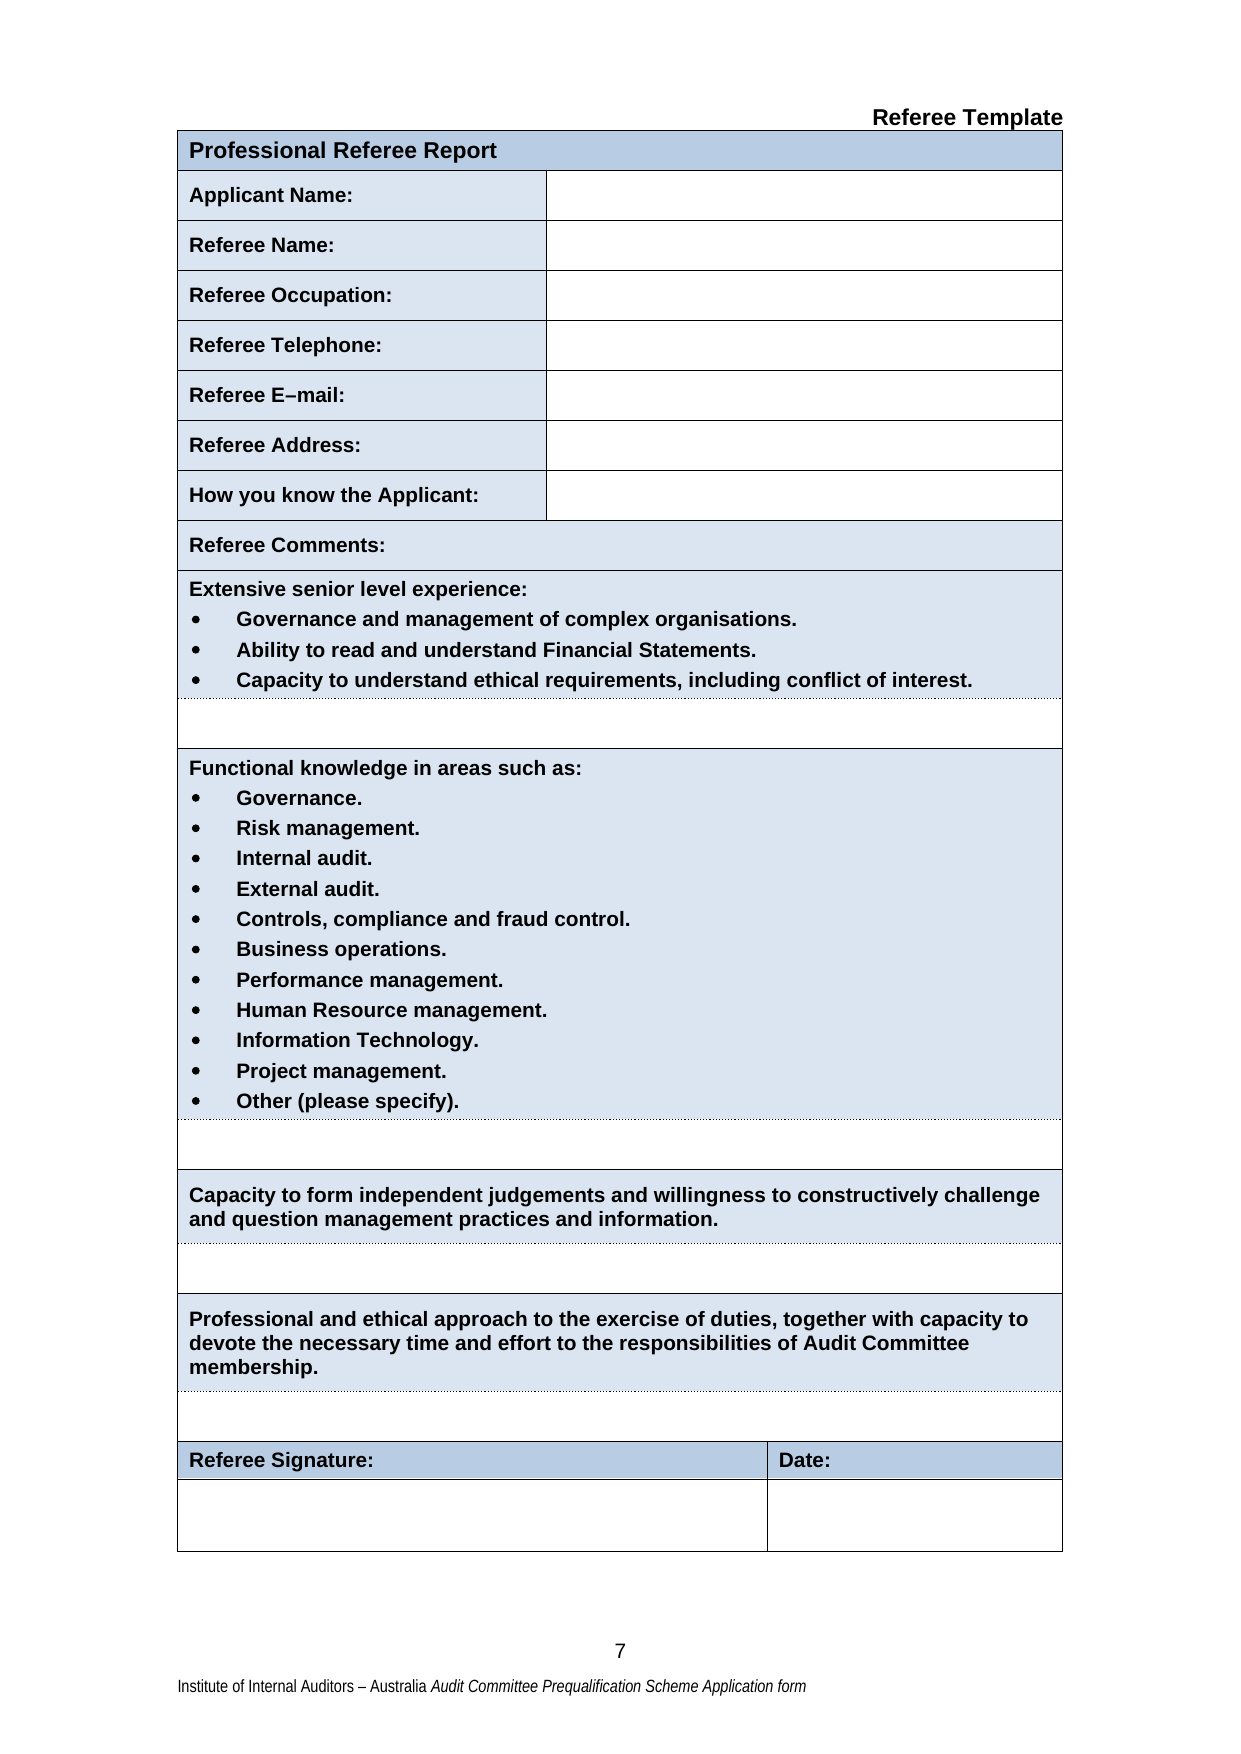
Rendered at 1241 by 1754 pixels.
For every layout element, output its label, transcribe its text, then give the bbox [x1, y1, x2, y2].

table_cell Capacity to form independent judgements and willingness to constructively challenge and question management practices and information. [178, 1170, 1062, 1243]
table_cell [547, 371, 1062, 420]
table_cell Extensive senior level experience: Governance and management of complex organisations. Ability to read and understand Financial Statements. Capacity to understand ethical requirements, including conflict of interest. [178, 571, 1062, 698]
table_cell Referee Signature: [178, 1442, 767, 1478]
table_cell [547, 471, 1062, 520]
table_cell [178, 1480, 767, 1551]
table_cell Referee Name: [178, 221, 546, 270]
table_cell Functional knowledge in areas such as: Governance. Risk management. Internal audit. External audit. Controls, compliance and fraud control. Business operations. Performance management. Human Resource management. Information Technology. Project management. Other (please specify). [178, 749, 1062, 1119]
table_cell Date: [768, 1442, 1062, 1478]
table_cell Professional and ethical approach to the exercise of duties, together with capacity to devote the necessary time and effort to the responsibilities of Audit Committee membership. [178, 1294, 1062, 1391]
table_cell Referee Occupation: [178, 271, 546, 320]
text Referee Template [177, 103, 1063, 130]
table_cell [547, 221, 1062, 270]
table_cell Referee Comments: [178, 521, 1062, 570]
table_cell How you know the Applicant: [178, 471, 546, 520]
table_cell [547, 271, 1062, 320]
table_cell Referee Telephone: [178, 321, 546, 370]
table_cell [547, 421, 1062, 470]
table_cell Referee E–mail: [178, 371, 546, 420]
table_cell Referee Address: [178, 421, 546, 470]
table_cell [547, 171, 1062, 220]
table_cell Applicant Name: [178, 171, 546, 220]
table_cell [178, 1391, 1062, 1441]
table_cell [178, 1243, 1062, 1293]
table_cell [178, 698, 1062, 748]
table_cell [178, 1119, 1062, 1169]
table_header Professional Referee Report [178, 131, 1062, 170]
table_cell [768, 1480, 1062, 1551]
table_cell [547, 321, 1062, 370]
